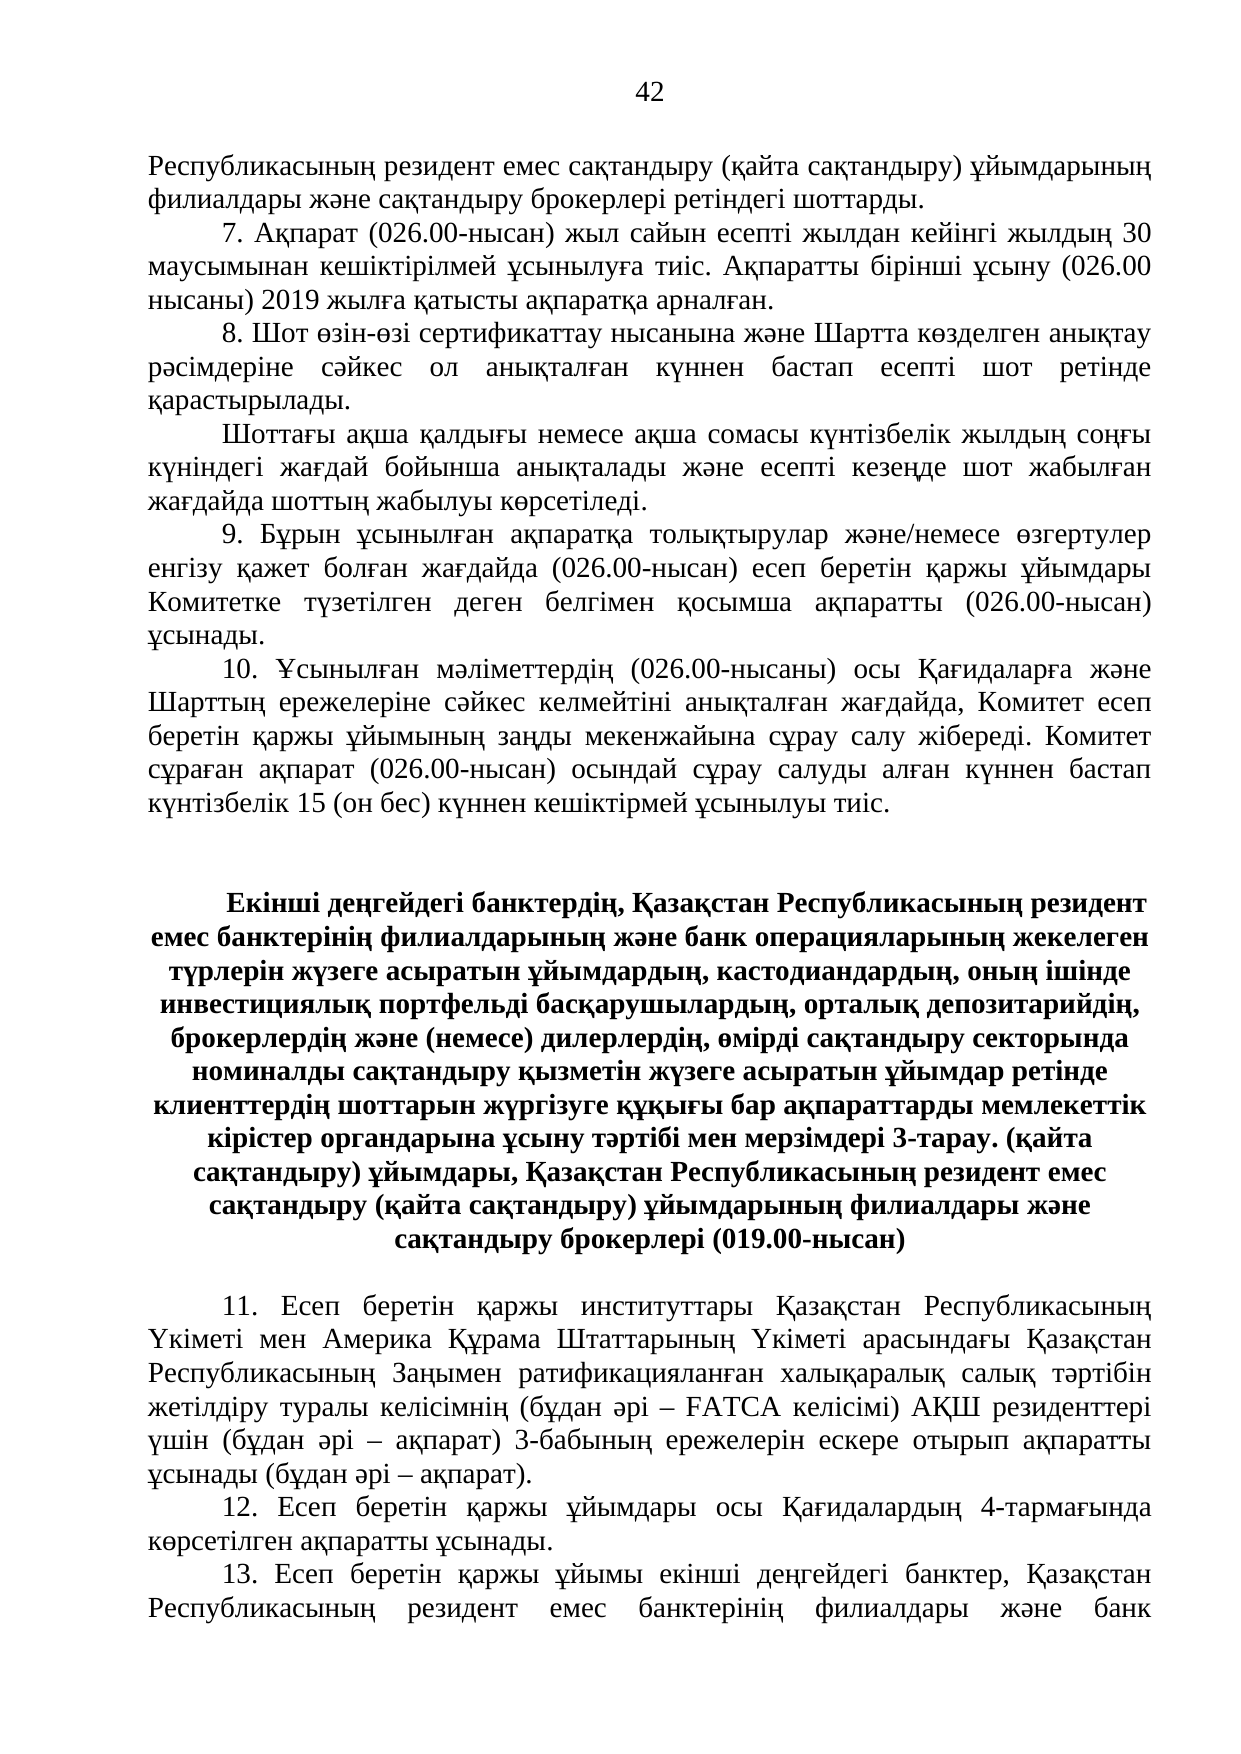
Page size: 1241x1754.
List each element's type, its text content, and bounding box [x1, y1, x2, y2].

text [148, 148, 1152, 215]
text 11. Есеп беретін қаржы институттары Қазақстан Республикасының Үкіметі мен Америка Құрама Штаттарының Үкіметі арасындағы Қазақстан Республикасының Заңымен ратификацияланған халықаралық салық тәртібін жетілдіру туралы келісімнің (бұдан әрі – FATCA келісімі) АҚШ резиденттері үшін (бұдан әрі – ақпарат) 3-бабының ережелерін ескере отырып ақпаратты ұсынады (бұдан әрі – ақпарат). [148, 1288, 1152, 1489]
text 9. Бұрын ұсынылған ақпаратқа толықтырулар және/немесе өзгертулер енгізу қажет болған жағдайда (026.00-нысан) есеп беретін қаржы ұйымдары Комитетке түзетілген деген белгімен қосымша ақпаратты (026.00-нысан) ұсынады. [148, 517, 1152, 651]
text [148, 1556, 1152, 1623]
text Шоттағы ақша қалдығы немесе ақша сомасы күнтізбелік жылдың соңғы күніндегі жағдай бойынша анықталады және есепті кезеңде шот жабылған жағдайда шоттың жабылуы көрсетіледі. [148, 416, 1152, 517]
text 7. Ақпарат (026.00-нысан) жыл сайын есепті жылдан кейінгі жылдың 30 маусымынан кешіктірілмей ұсынылуға тиіс. Ақпаратты бірінші ұсыну (026.00 нысаны) 2019 жылға қатысты ақпаратқа арналған. [148, 215, 1152, 315]
text 10. Ұсынылған мәліметтердің (026.00-нысаны) осы Қағидаларға және Шарттың ережелеріне сәйкес келмейтіні анықталған жағдайда, Комитет есеп беретін қаржы ұйымының заңды мекенжайына сұрау салу жібереді. Комитет сұраған ақпарат (026.00-нысан) осындай сұрау салуды алған күннен бастап күнтізбелік 15 (он бес) күннен кешіктірмей ұсынылуы тиіс. [148, 651, 1152, 818]
text Екінші деңгейдегі банктердің, Қазақстан Республикасының резидент емес банктерінің филиалдарының және банк операцияларының жекелеген түрлерін жүзеге асыратын ұйымдардың, кастодиандардың, оның ішінде инвестициялық портфельді басқарушылардың, орталық депозитарийдің, брокерлердің және (немесе) дилерлердің, өмірді сақтандыру секторында номиналды сақтандыру қызметін жүзеге асыратын ұйымдар ретінде клиенттердің шоттарын жүргізуге құқығы бар ақпараттарды мемлекеттік кірістер органдарына ұсыну тәртібі мен мерзімдері 3-тарау. (қайта сақтандыру) ұйымдары, Қазақстан Республикасының резидент емес сақтандыру (қайта сақтандыру) ұйымдарының филиалдары және сақтандыру брокерлері (019.00-нысан) [148, 886, 1152, 1254]
text 8. Шот өзін-өзі сертификаттау нысанына және Шартта көзделген анықтау рәсімдеріне сәйкес ол анықталған күннен бастап есепті шот ретінде қарастырылады. [148, 315, 1152, 416]
text 12. Есеп беретін қаржы ұйымдары осы Қағидалардың 4-тармағында көрсетілген ақпаратты ұсынады. [148, 1489, 1152, 1556]
